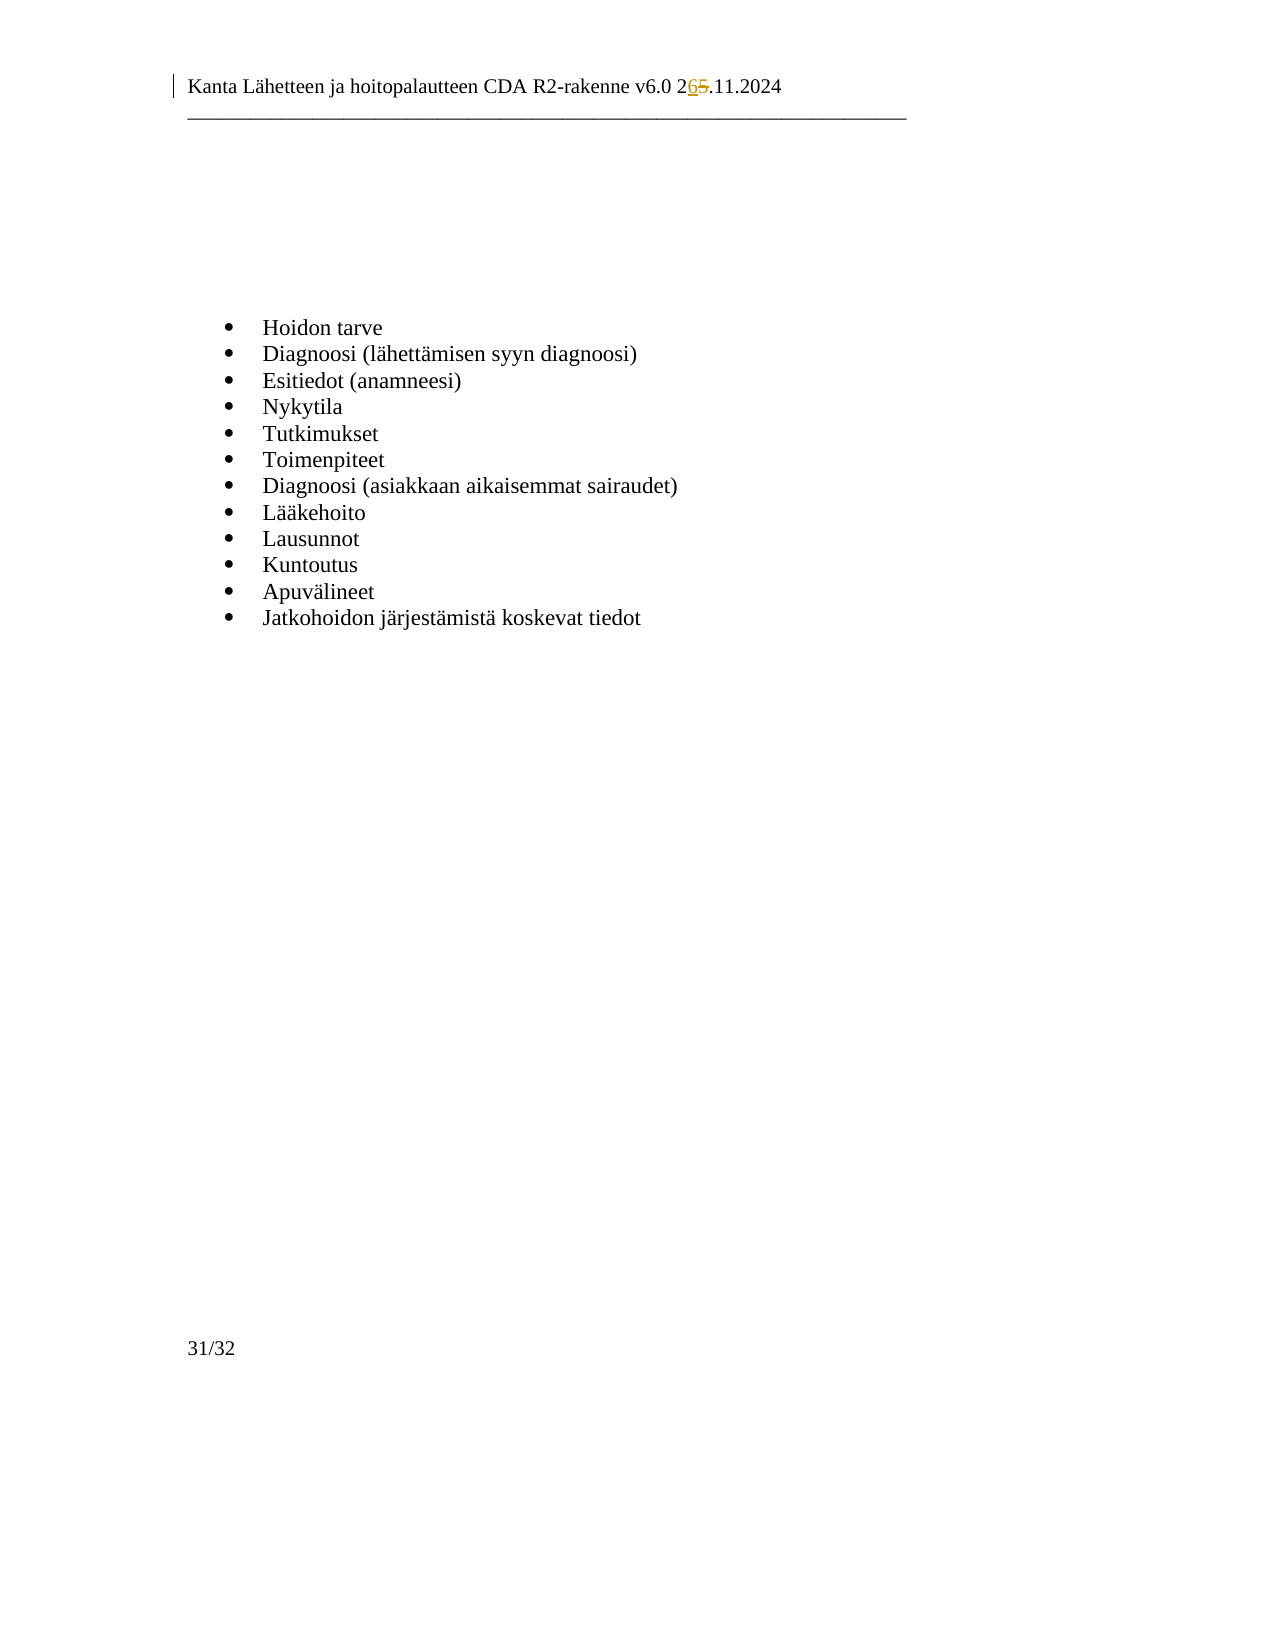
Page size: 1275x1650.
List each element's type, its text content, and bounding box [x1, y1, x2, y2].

list Nykytila [225, 393, 1087, 419]
list Hoidon tarve [225, 314, 1087, 341]
list Jatkohoidon järjestämistä koskevat tiedot [225, 604, 1087, 630]
list Lausunnot [225, 525, 1087, 551]
list Diagnoosi (lähettämisen syyn diagnoosi) [225, 341, 1087, 367]
list Apuvälineet [225, 578, 1087, 604]
list Lääkehoito [225, 499, 1087, 525]
list Kuntoutus [225, 551, 1087, 578]
list Diagnoosi (asiakkaan aikaisemmat sairaudet) [225, 472, 1087, 499]
list Tutkimukset [225, 419, 1087, 446]
list Esitiedot (anamneesi) [225, 367, 1087, 393]
list Toimenpiteet [225, 446, 1087, 472]
